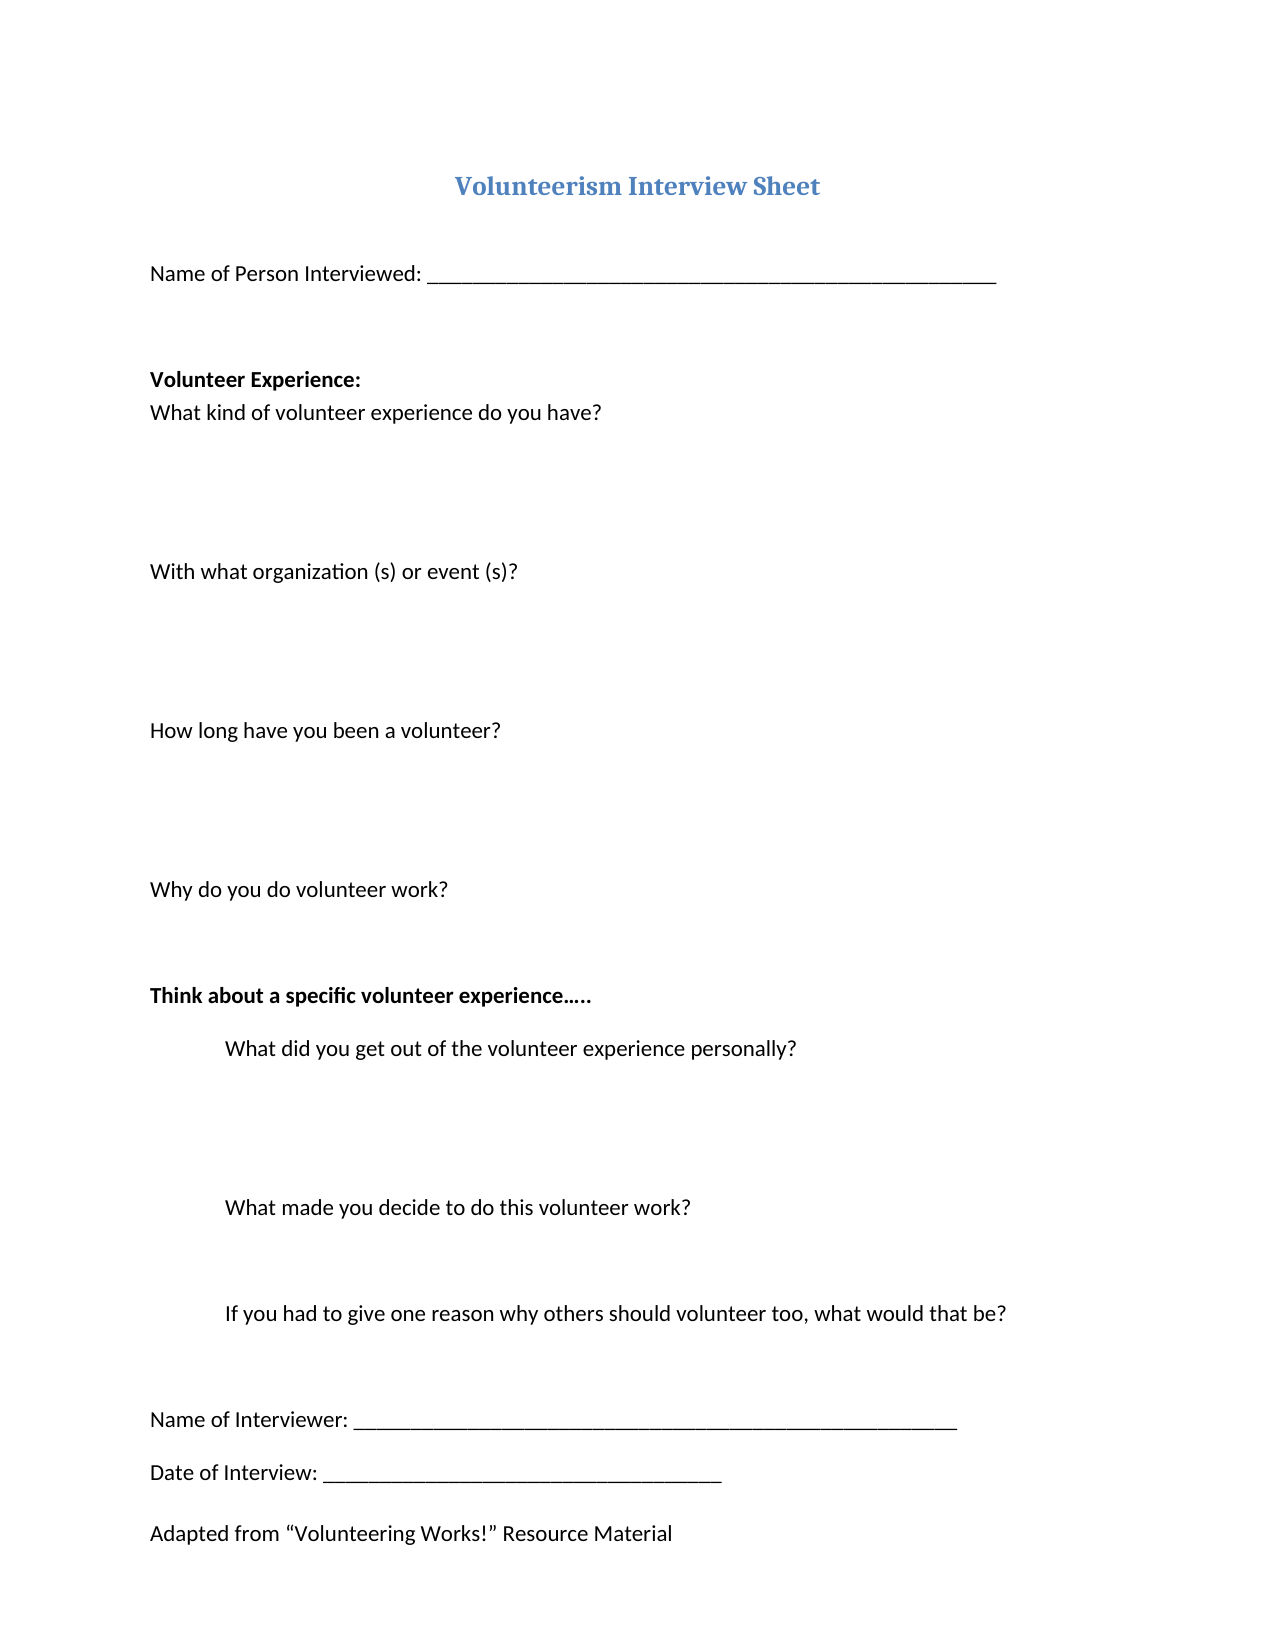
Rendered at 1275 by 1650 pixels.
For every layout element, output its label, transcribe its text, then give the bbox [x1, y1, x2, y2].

text Volunteer Experience: [150, 366, 1125, 394]
text What did you get out of the volunteer experience personally? [150, 1034, 1125, 1062]
text Why do you do volunteer work? [150, 875, 1125, 903]
text Name of Interviewer: _____________________________________________________ [150, 1405, 1125, 1433]
text How long have you been a volunteer? [150, 716, 1125, 744]
subtitle Volunteerism Interview Sheet [150, 171, 1125, 202]
text What made you decide to do this volunteer work? [150, 1193, 1125, 1221]
text What kind of volunteer experience do you have? [150, 398, 1125, 426]
text Think about a specific volunteer experience….. [150, 981, 1125, 1009]
text With what organization (s) or event (s)? [150, 557, 1125, 585]
text Name of Person Interviewed: __________________________________________________ [150, 259, 1125, 288]
text If you had to give one reason why others should volunteer too, what would that be? [150, 1299, 1125, 1327]
text Date of Interview: ___________________________________ [150, 1458, 1125, 1486]
